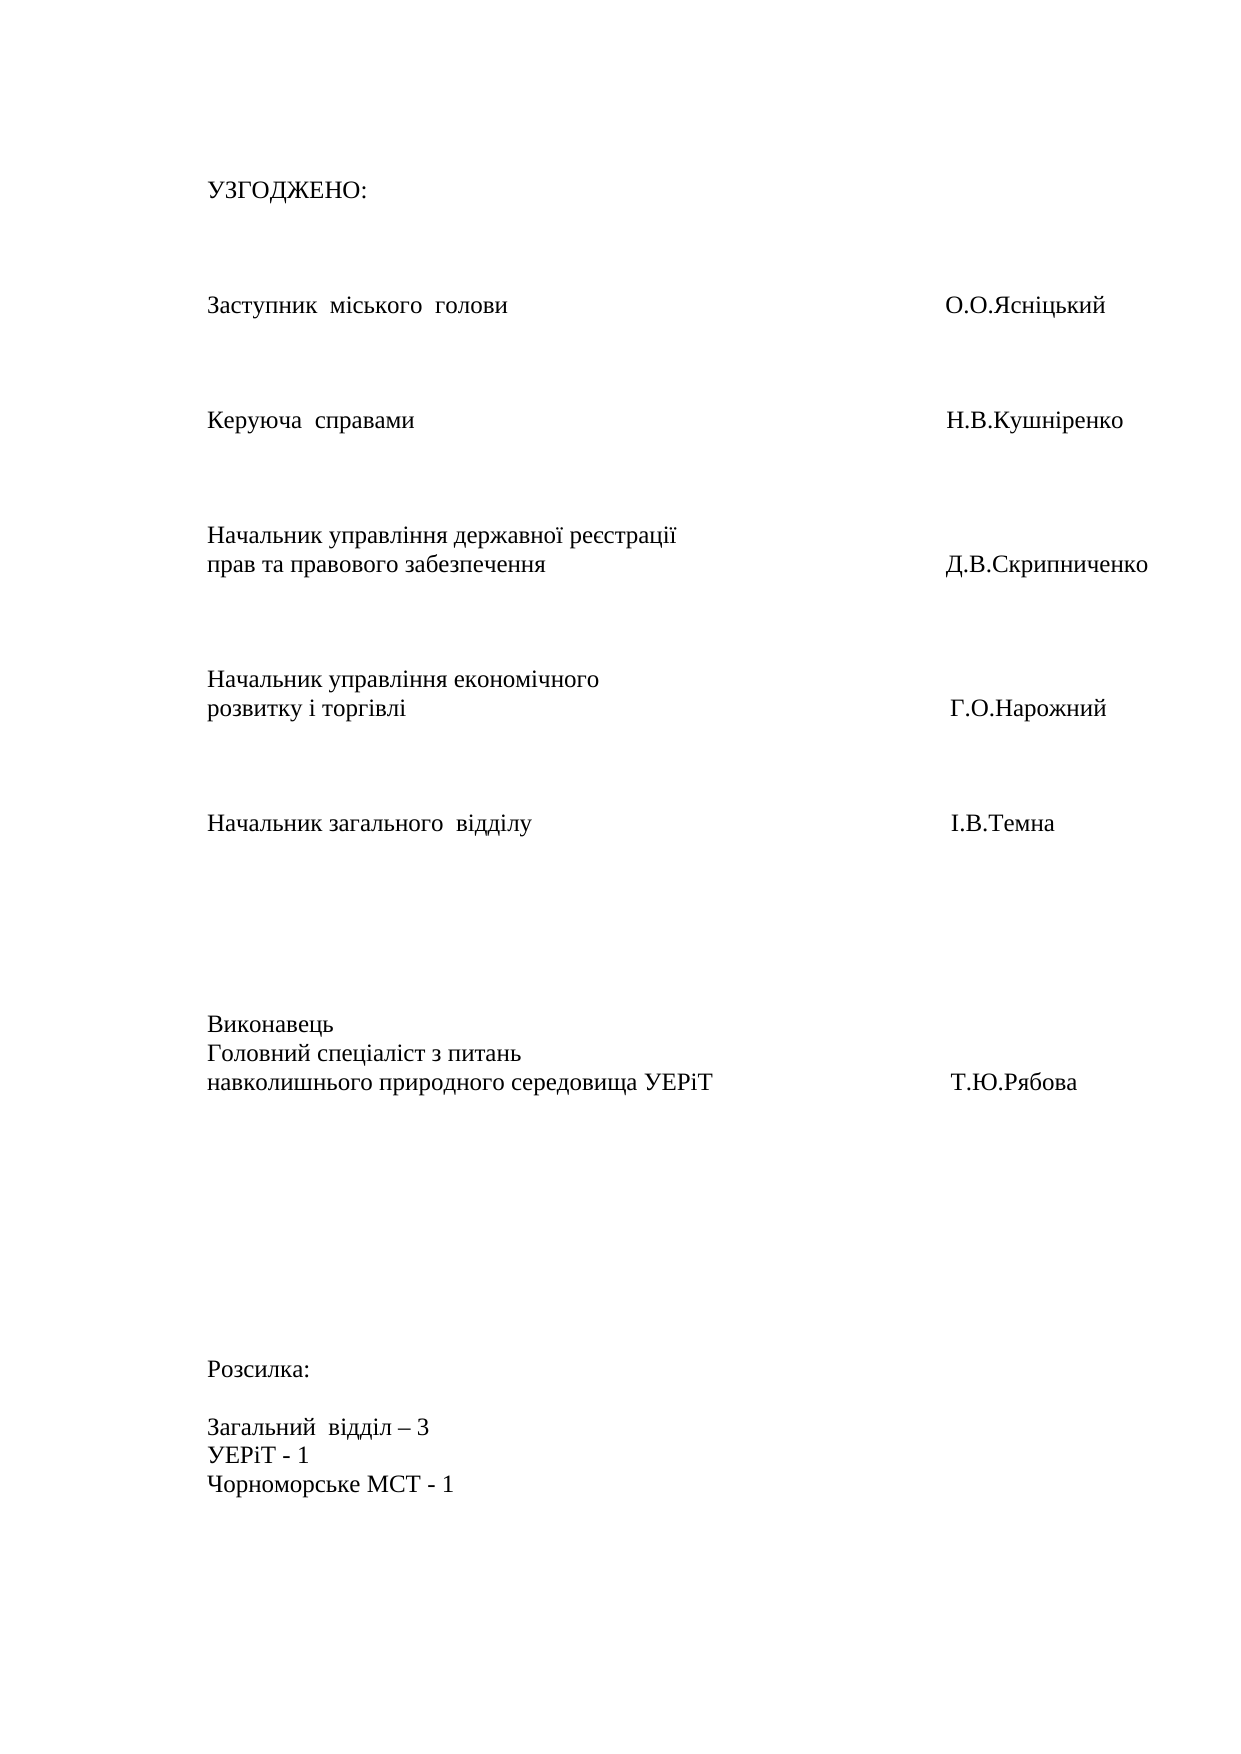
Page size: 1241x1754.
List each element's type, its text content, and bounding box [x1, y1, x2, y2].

text Виконавець [207, 1009, 1152, 1038]
text Керуюча справами Н.В.Кушніренко [207, 406, 1152, 434]
text Головний спеціаліст з питань [207, 1038, 1152, 1067]
text УЗГОДЖЕНО: [207, 176, 1152, 204]
text Начальник управління економічного [207, 664, 1152, 693]
text УЕРіТ - 1 [207, 1441, 1152, 1469]
text розвитку і торгівлі Г.О.Нарожний [207, 693, 1152, 722]
text Заступник міського голови О.О.Ясніцький [207, 291, 1152, 319]
text Розсилка: [207, 1354, 1152, 1383]
text прав та правового забезпечення Д.В.Скрипниченко [207, 549, 1152, 578]
text Загальний відділ – 3 [207, 1412, 1152, 1441]
text Начальник управління державної реєстрації [207, 521, 1152, 549]
text Начальник загального відділу І.В.Темна [207, 808, 1152, 837]
text Чорноморське МСТ - 1 [207, 1469, 1152, 1498]
text навколишнього природного середовища УЕРіТ Т.Ю.Рябова [207, 1067, 1152, 1096]
